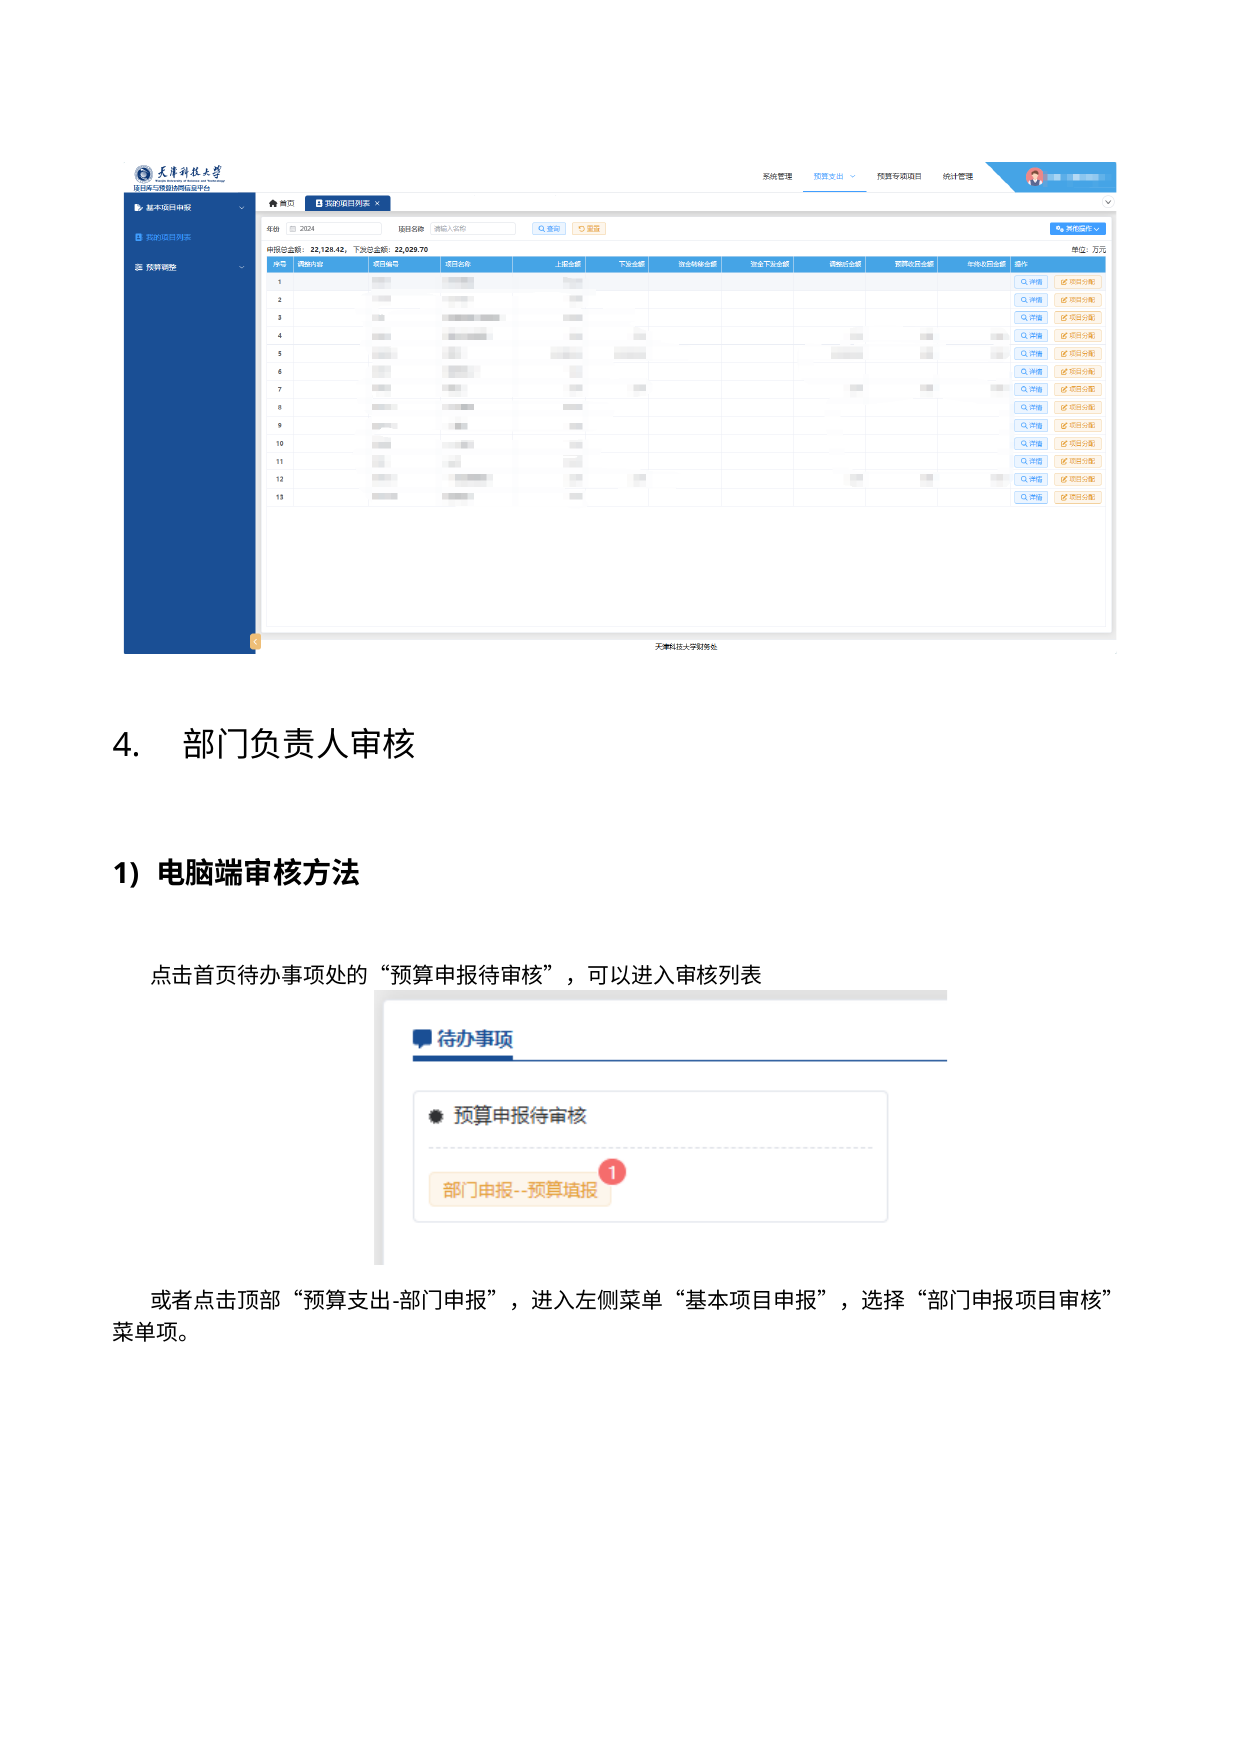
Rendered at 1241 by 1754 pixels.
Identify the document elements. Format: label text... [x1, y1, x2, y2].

picture [123, 162, 1117, 654]
picture [374, 990, 948, 1265]
subtitle 电脑端审核方法 [112, 838, 1128, 903]
text 点击首页待办事项处的“预算申报待审核”，可以进入审核列表 [112, 957, 1128, 990]
subtitle 部门负责人审核 [112, 709, 1128, 774]
text 或者点击顶部“预算支出-部门申报”，进入左侧菜单“基本项目申报”，选择“部门申报项目审核”菜单项。 [112, 1282, 1128, 1347]
